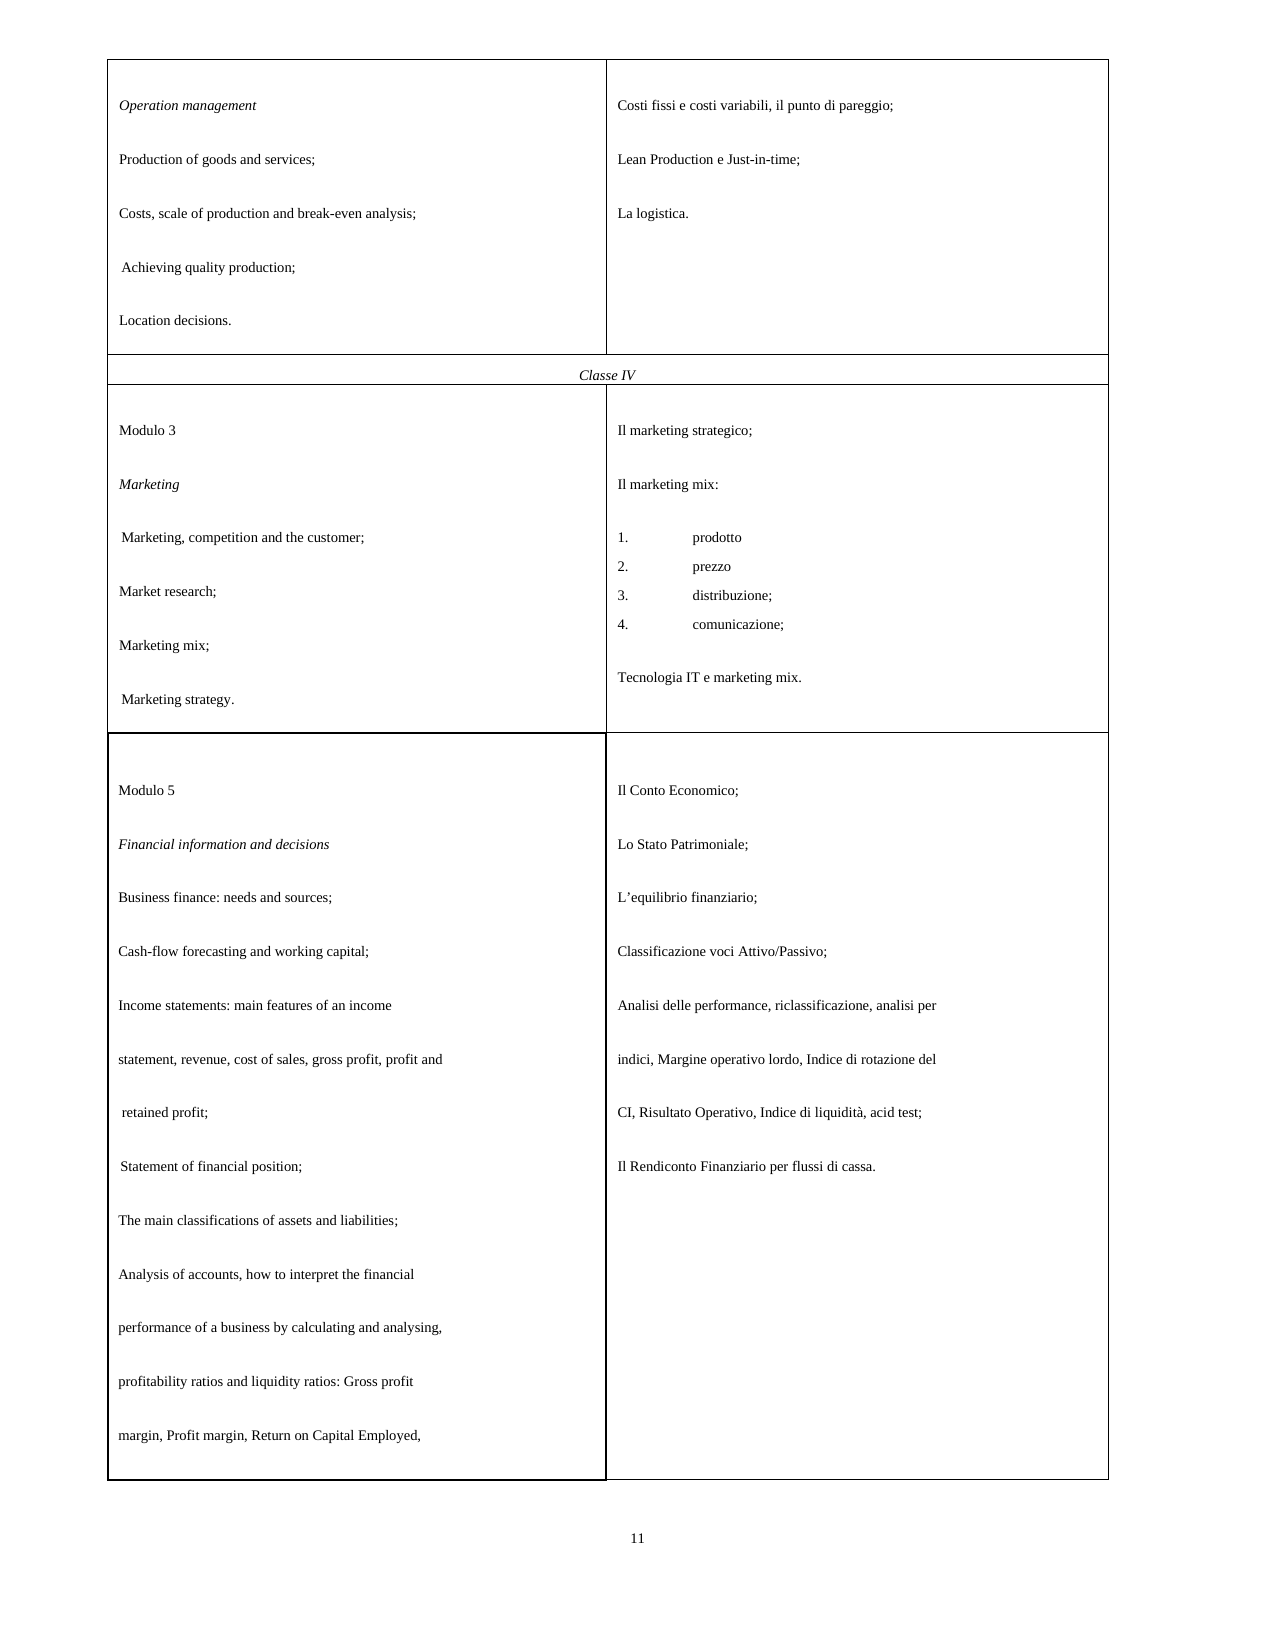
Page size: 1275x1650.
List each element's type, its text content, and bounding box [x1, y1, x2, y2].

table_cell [108, 60, 606, 354]
table_cell Classe IV [108, 355, 1108, 384]
table_cell Il marketing strategico; Il marketing mix: prodotto prezzo distribuzione; comunicazione; Tecnologia IT e marketing mix. [607, 385, 1108, 732]
table_cell Modulo 3 Marketing Marketing, competition and the customer; Market research; Marketing mix; Marketing strategy. [108, 385, 606, 732]
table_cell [607, 60, 1108, 354]
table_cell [109, 734, 605, 1479]
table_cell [607, 733, 1108, 1479]
